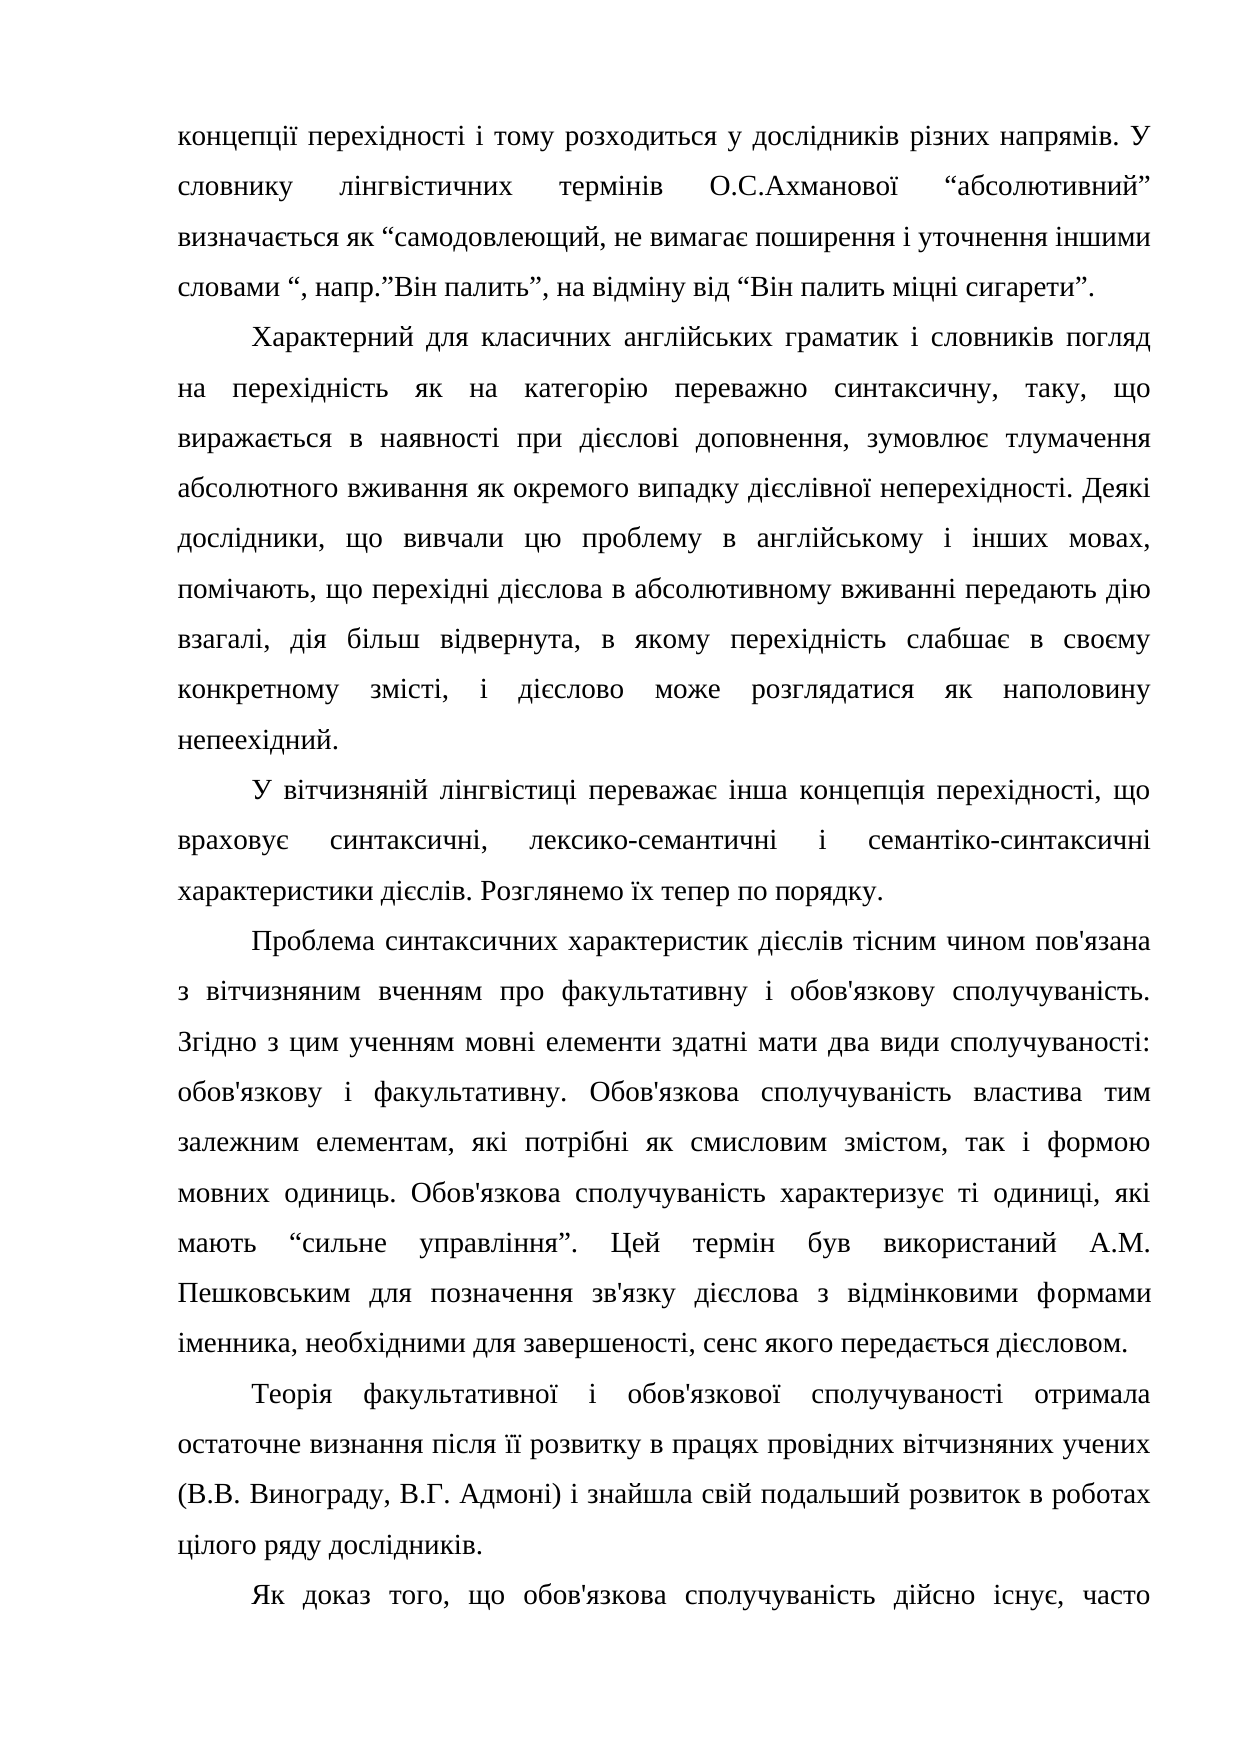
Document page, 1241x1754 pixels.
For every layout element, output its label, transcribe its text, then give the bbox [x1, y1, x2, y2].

text Проблема синтаксичних характеристик дієслів тісним чином пов'язана з вітчизняним вченням про факультативну і обов'язкову сполучуваність. Згідно з цим ученням мовні елементи здатні мати два види сполучуваності: обов'язкову і факультативну. Обов'язкова сполучуваність властива тим залежним елементам, які потрібні як смисловим змістом, так і формою мовних одиниць. Обов'язкова сполучуваність характеризує ті одиниці, які мають “сильне управління”. Цей термін був використаний А.М. Пешковським для позначення зв'язку дієслова з відмінковими фoрмами іменника, необхідними для завершеності, сенс якого передається дієсловом. [177, 923, 1152, 1359]
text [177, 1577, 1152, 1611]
text Характерний для класичних англійських граматик і словників погляд на перехідність як на категорію переважно синтаксичну, таку, що виражається в наявності при дієслові доповнення, зумовлює тлумачення абсолютного вживання як окремого випадку дієслівної неперехідності. Деякі дослідники, що вивчали цю проблему в англійському і інших мовах, помічають, що перехідні дієслова в абсолютивному вживанні передають дію взагалі, дія більш відвернута, в якому перехідність слабшає в своєму конкретному змісті, і дієслово може розглядатися як наполовину непеехідний. [177, 319, 1152, 755]
text Теорія факультативної і обов'язкової сполучуваності отримала остаточне визнання після її розвитку в працях провідних вітчизняних учених (В.В. Винограду, В.Г. Адмоні) і знайшла свій подальший розвиток в роботах цілого ряду дослідників. [177, 1376, 1152, 1560]
text У вітчизняній лінгвістиці переважає інша концепція перехідності, що враховує синтаксичні, лексико-семантичні і семантіко-синтаксичні характеристики дієслів. Розглянемо їх тепер по порядку. [177, 772, 1152, 906]
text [177, 118, 1152, 303]
